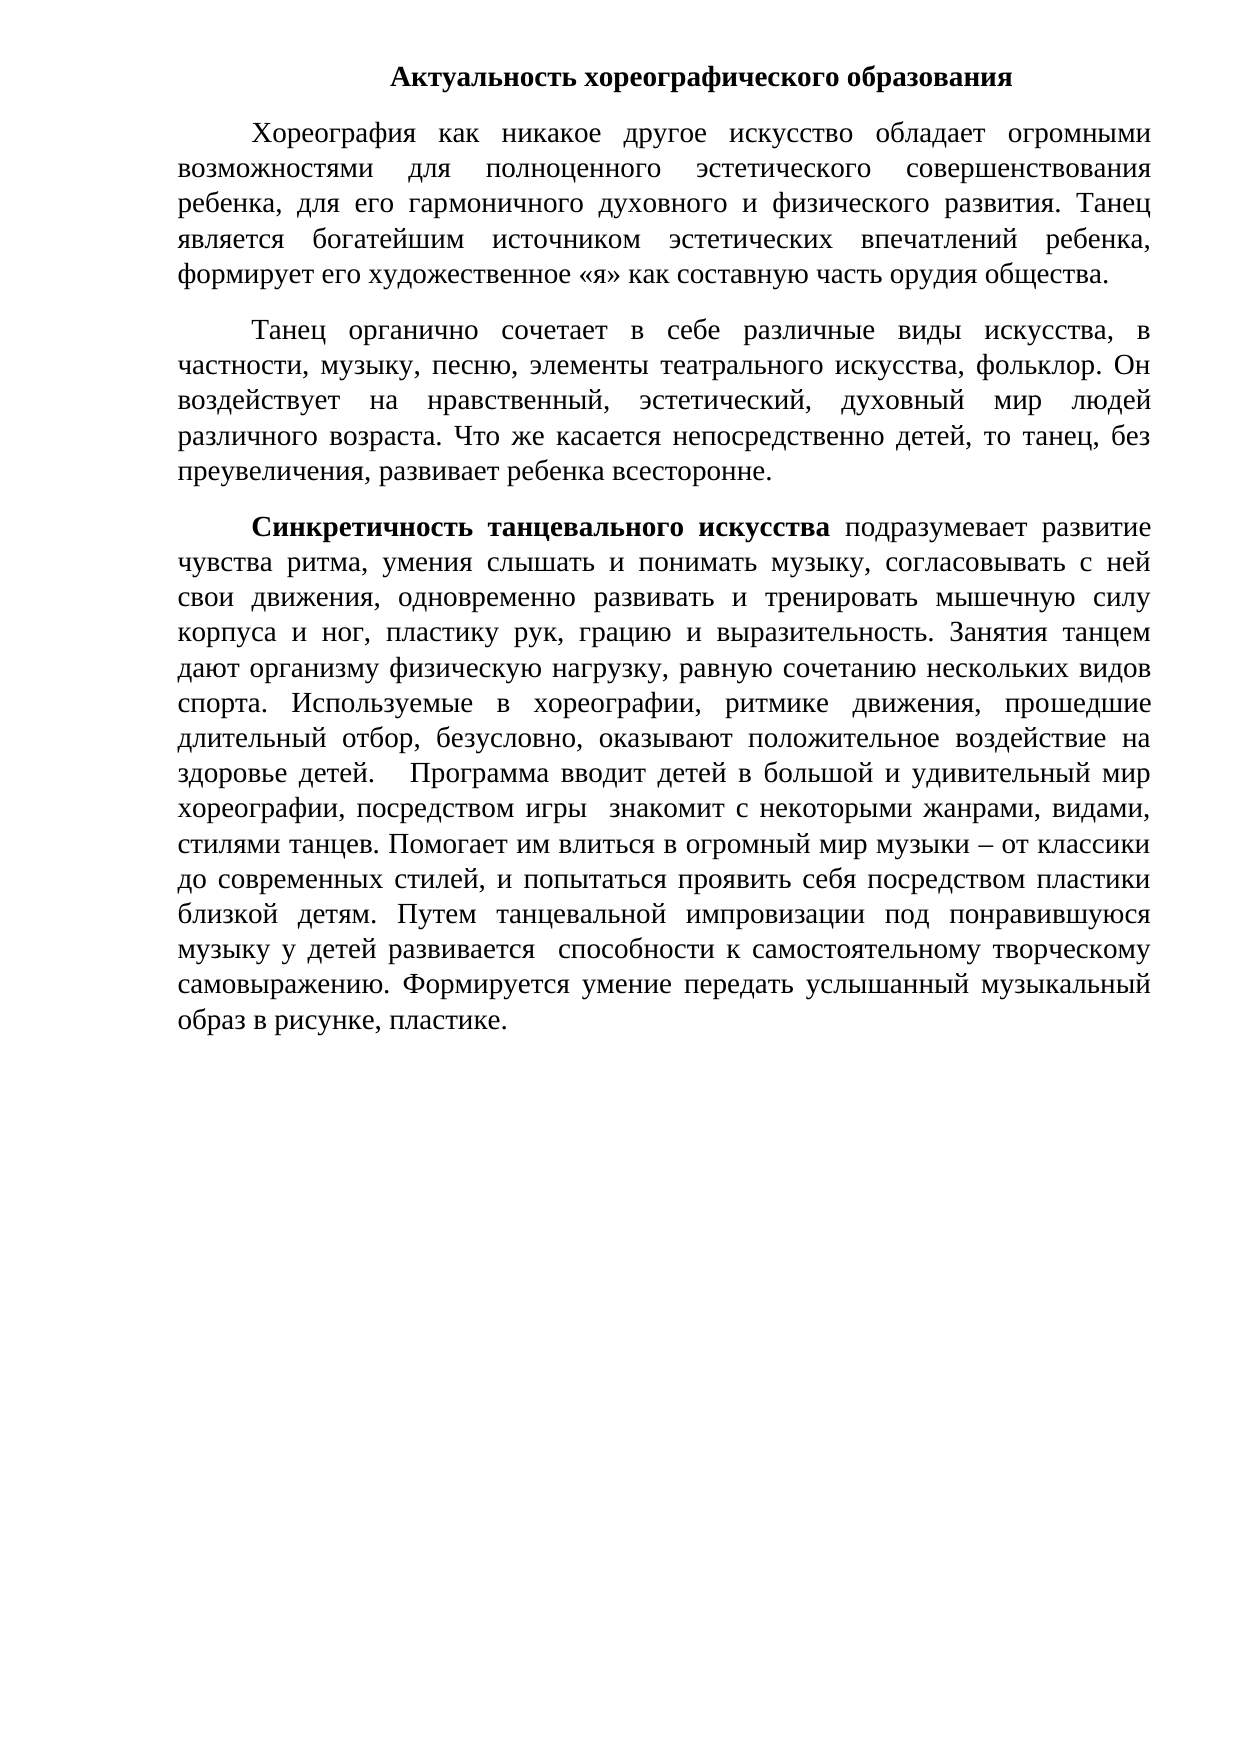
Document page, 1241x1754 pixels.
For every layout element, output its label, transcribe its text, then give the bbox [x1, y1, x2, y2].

text Синкретичность танцевального искусства подразумевает развитие чувства ритма, умения слышать и понимать музыку, согласовывать с ней свои движения, одновременно развивать и тренировать мышечную силу корпуса и ног, пластику рук, грацию и выразительность. Занятия танцем дают организму физическую нагрузку, равную сочетанию нескольких видов спорта. Используемые в хореографии, ритмике движения, прошедшие длительный отбор, безусловно, оказывают положительное воздействие на здоровье детей. Программа вводит детей в большой и удивительный мир хореографии, посредством игры знакомит с некоторыми жанрами, видами, стилями танцев. Помогает им влиться в огромный мир музыки – от классики до современных стилей, и попытаться проявить себя посредством пластики близкой детям. Путем танцевальной импровизации под понравившуюся музыку у детей развивается способности к самостоятельному творческому самовыражению. Формируется умение передать услышанный музыкальный образ в рисунке, пластике. [177, 509, 1152, 1035]
text Танец органично сочетает в себе различные виды искусства, в частности, музыку, песню, элементы театрального искусства, фольклор. Он воздействует на нравственный, эстетический, духовный мир людей различного возраста. Что же касается непосредственно детей, то танец, без преувеличения, развивает ребенка всесторонне. [177, 312, 1152, 486]
text Хореография как никакое другое искусство обладает огромными возможностями для полноценного эстетического совершенствования ребенка, для его гармоничного духовного и физического развития. Танец является богатейшим источником эстетических впечатлений ребенка, формирует его художественное «я» как составную часть орудия общества. [177, 115, 1152, 289]
text Актуальность хореографического образования [177, 59, 1152, 93]
